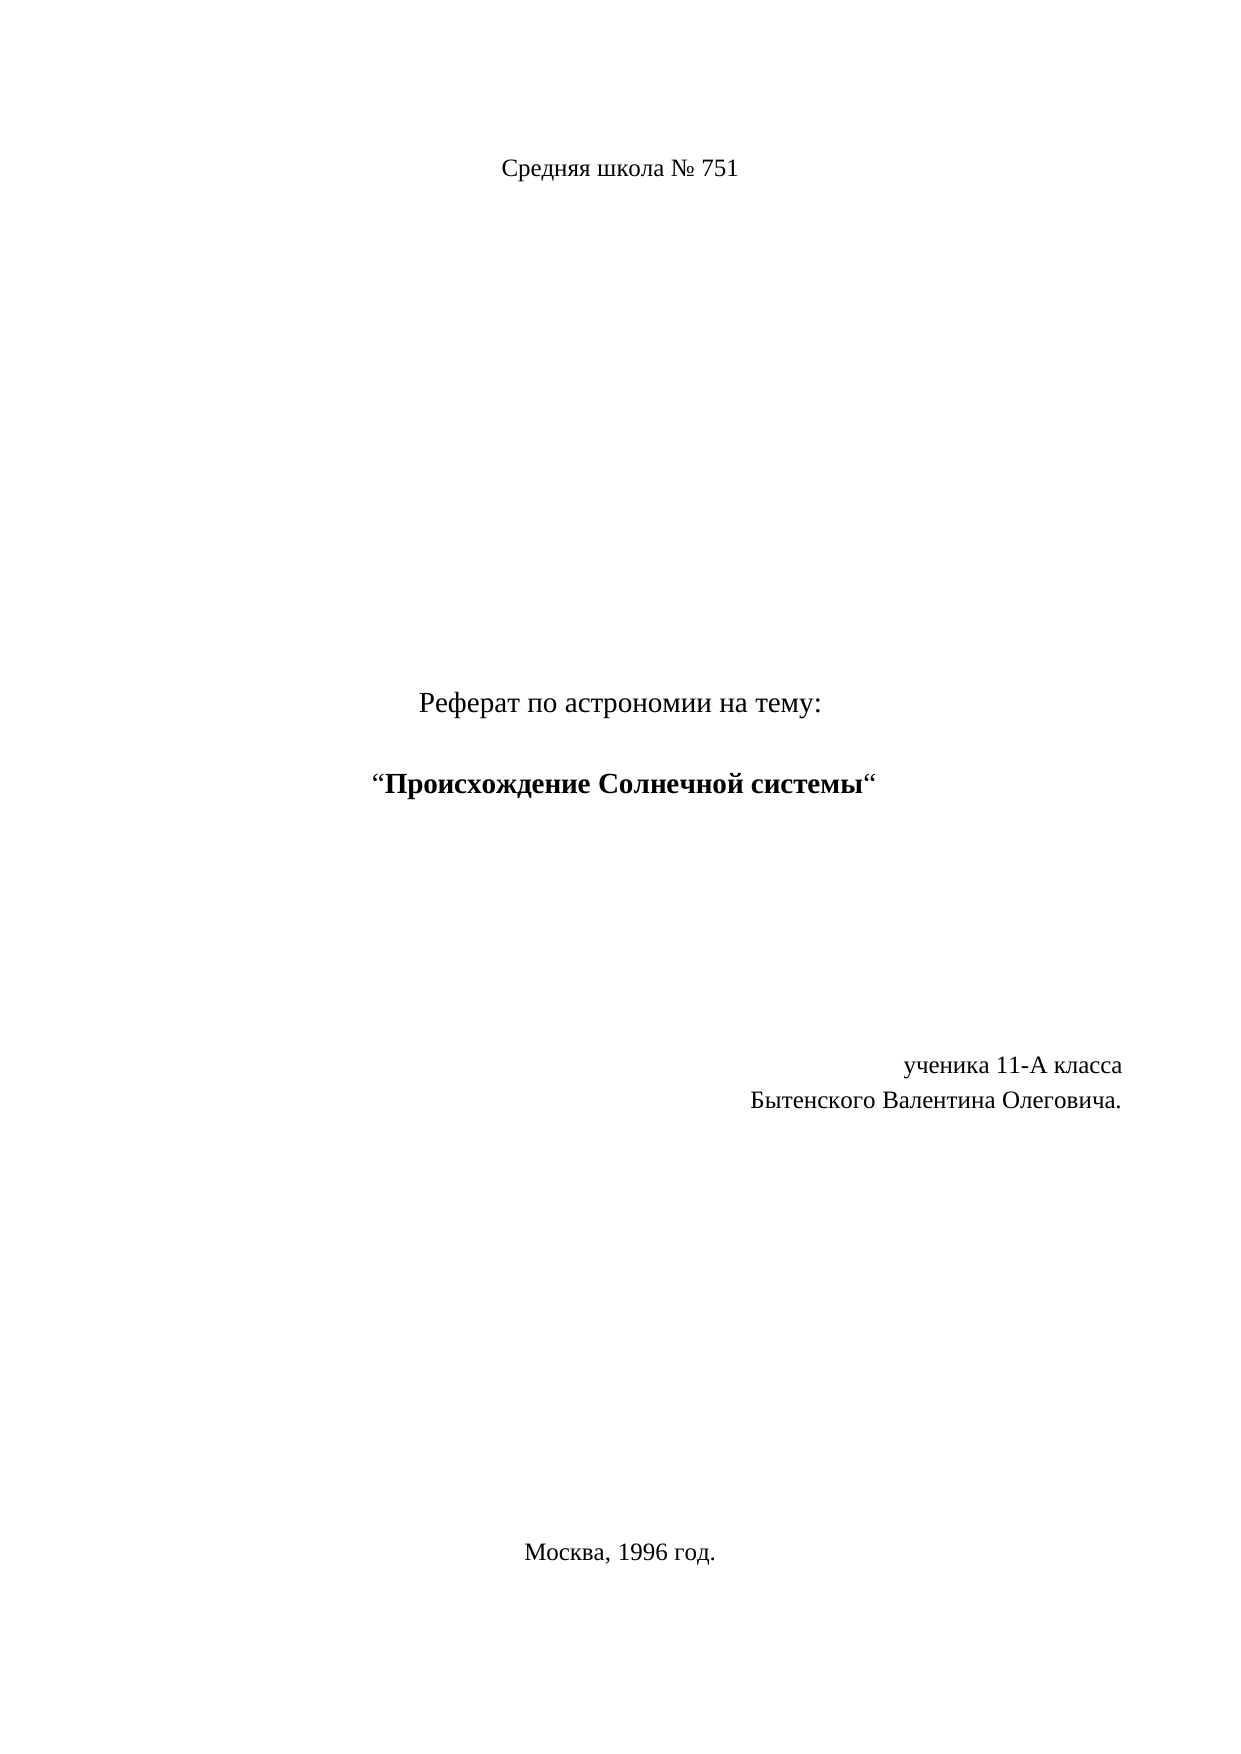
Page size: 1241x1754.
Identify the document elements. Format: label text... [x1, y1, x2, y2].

text “Происхождение Солнечной системы“ [118, 766, 1122, 799]
text Средняя школа № 751 [118, 153, 1122, 182]
text ученика 11-А класса [118, 1050, 1122, 1079]
text Москва, 1996 год. [118, 1537, 1122, 1566]
text Реферат по астрономии на тему: [118, 686, 1122, 719]
text Бытенского Валентина Олеговича. [118, 1084, 1122, 1114]
